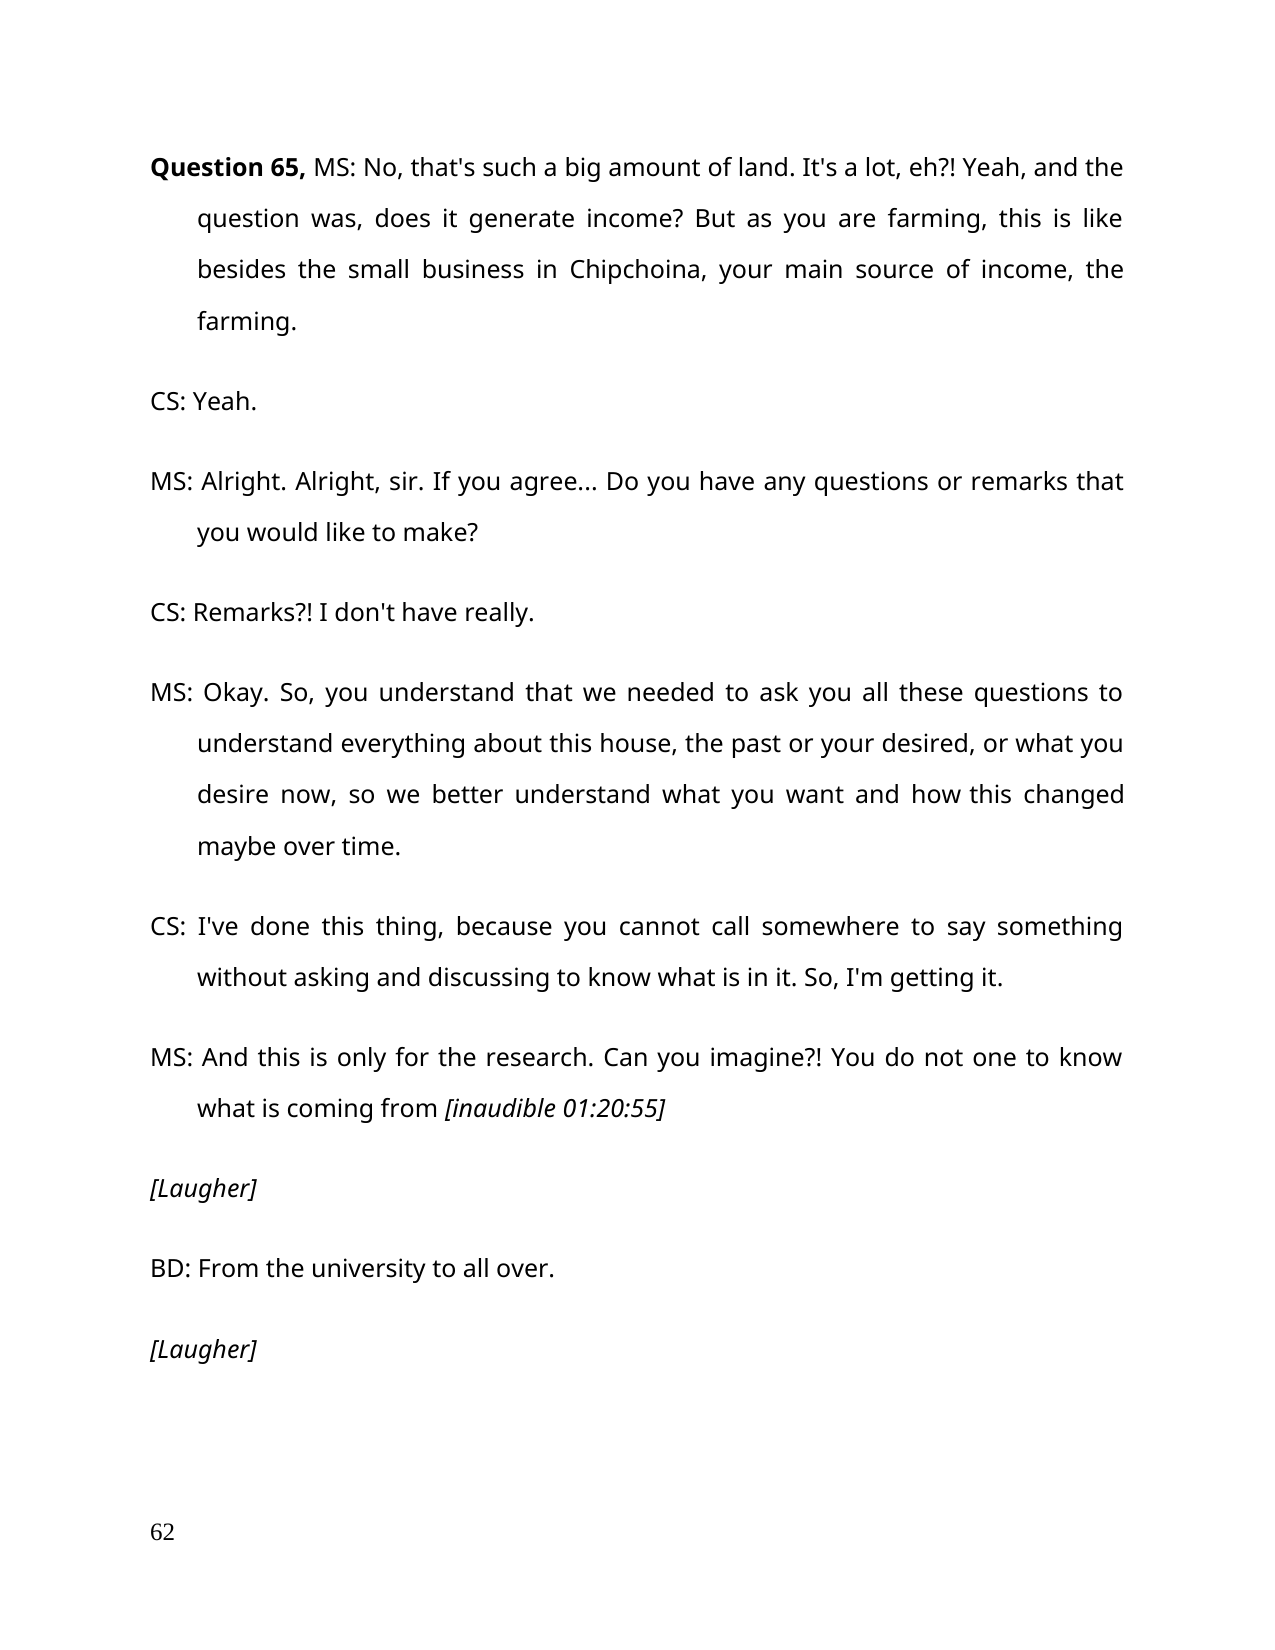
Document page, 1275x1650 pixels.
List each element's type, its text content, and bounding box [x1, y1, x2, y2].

text MS: Alright. Alright, sir. If you agree... Do you have any questions or remarks that you would like to make? [150, 463, 1125, 549]
text CS: I've done this thing, because you cannot call somewhere to say something without asking and discussing to know what is in it. So, I'm getting it. [150, 908, 1125, 993]
text [Laugher] [150, 1171, 1125, 1205]
text MS: And this is only for the research. Can you imagine?! You do not one to know what is coming from [inaudible 01:20:55] [150, 1039, 1125, 1125]
text BD: From the university to all over. [150, 1251, 1125, 1285]
text CS: Yeah. [150, 383, 1125, 417]
text Question 65, MS: No, that's such a big amount of land. It's a lot, eh?! Yeah, and the question was, does it generate income? But as you are farming, this is like besides the small business in Chipchoina, your main source of income, the farming. [150, 150, 1125, 337]
text CS: Remarks?! I don't have really. [150, 595, 1125, 629]
text [Laugher] [150, 1331, 1125, 1365]
text MS: Okay. So, you understand that we needed to ask you all these questions to understand everything about this house, the past or your desired, or what you desire now, so we better understand what you want and how this changed maybe over time. [150, 675, 1125, 862]
